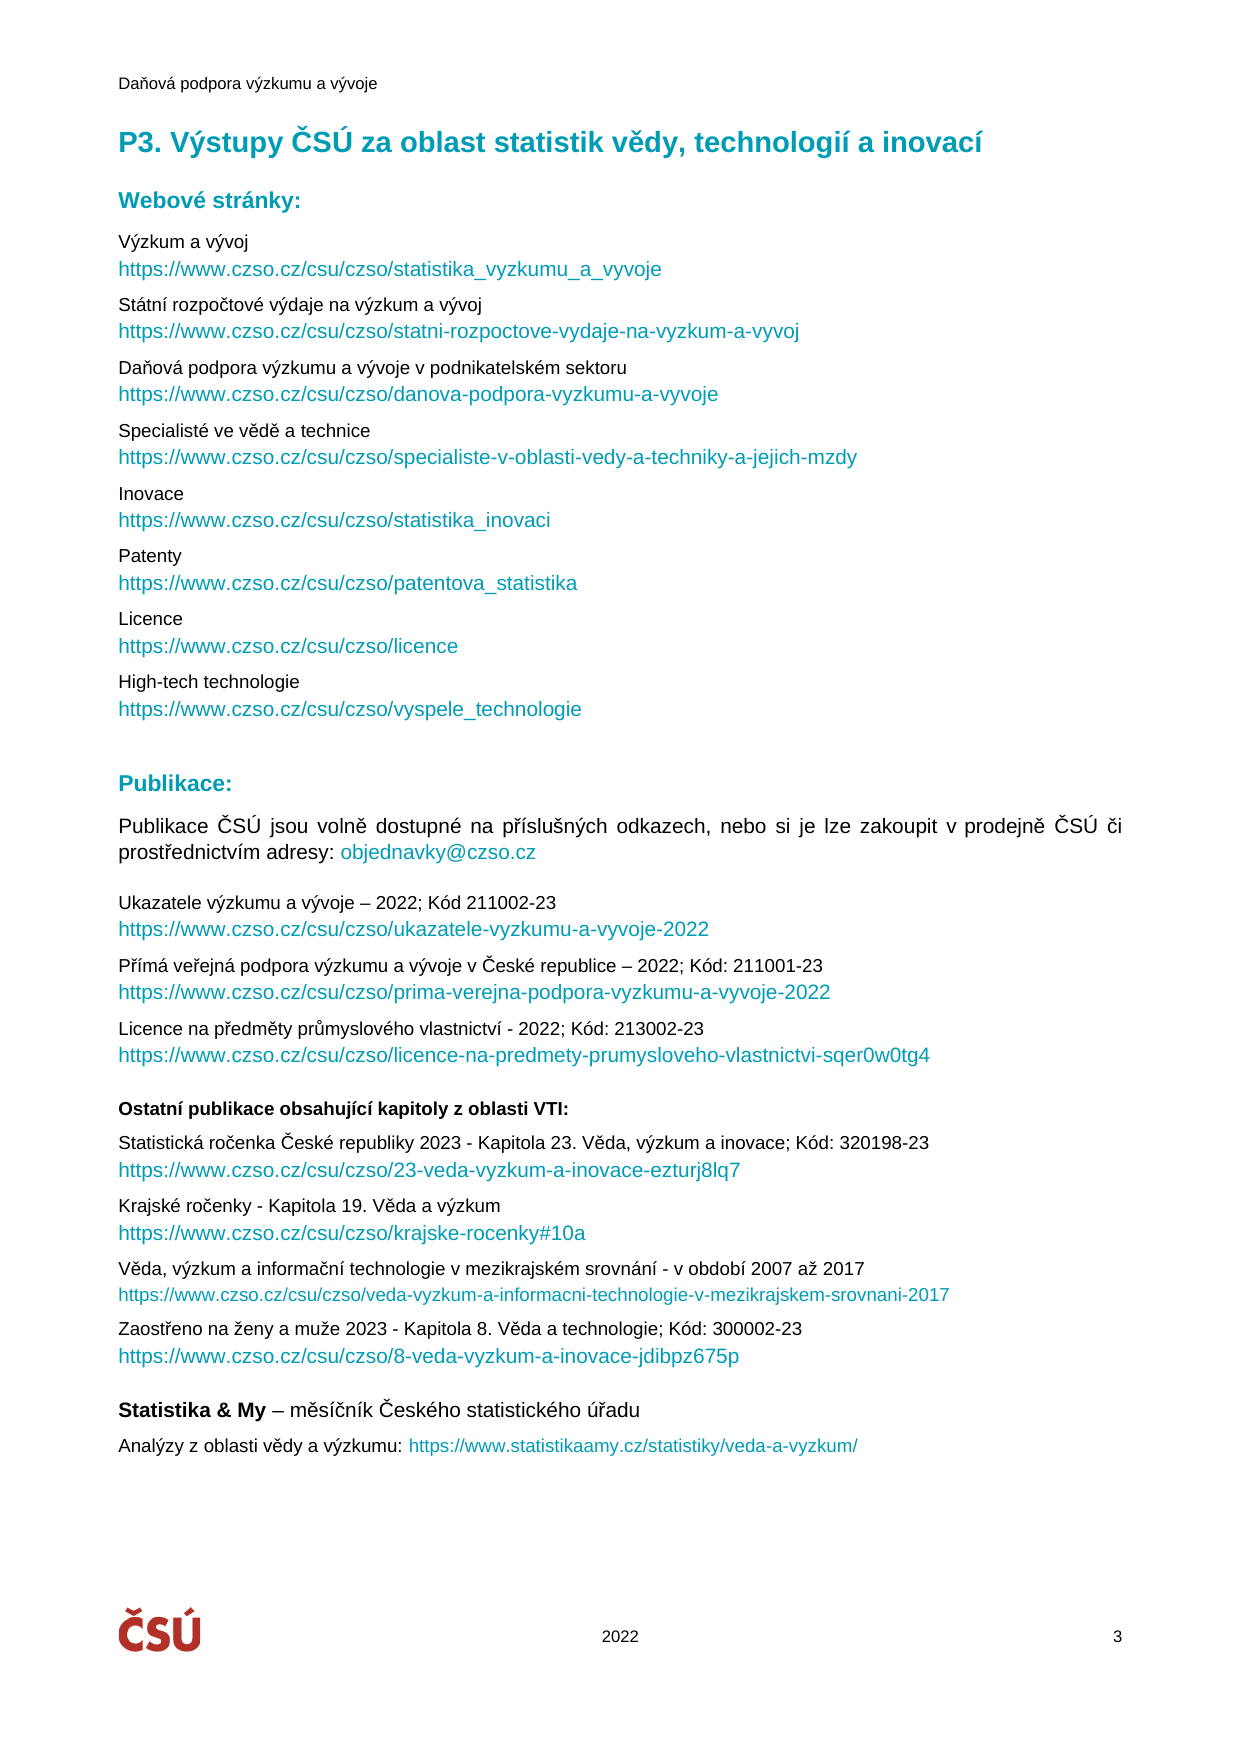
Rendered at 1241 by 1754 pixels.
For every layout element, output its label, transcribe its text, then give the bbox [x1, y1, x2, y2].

text https://www.czso.cz/csu/czso/specialiste-v-oblasti-vedy-a-techniky-a-jejich-mzdy [118, 445, 1122, 469]
picture [118, 1607, 200, 1652]
text High-tech technologie [118, 671, 1122, 693]
text Statistika & My – měsíčník Českého statistického úřadu [118, 1398, 1122, 1422]
subtitle P3. Výstupy ČSÚ za oblast statistik vědy, technologií a inovací [118, 126, 1122, 159]
text https://www.czso.cz/csu/czso/danova-podpora-vyzkumu-a-vyvoje [118, 382, 1122, 406]
text Ostatní publikace obsahující kapitoly z oblasti VTI: [118, 1098, 1122, 1119]
text Webové stránky: [118, 187, 1122, 213]
text Patenty [118, 545, 1122, 567]
text Publikace: [118, 770, 1122, 796]
text Licence na předměty průmyslového vlastnictví - 2022; Kód: 213002-23 [118, 1017, 1122, 1039]
text Specialisté ve vědě a technice [118, 419, 1122, 441]
text Věda, výzkum a informační technologie v mezikrajském srovnání - v období 2007 až 2017 [118, 1258, 1122, 1279]
text https://www.czso.cz/csu/czso/licence-na-predmety-prumysloveho-vlastnictvi-sqer0w0tg4 [118, 1043, 1122, 1067]
text https://www.czso.cz/csu/czso/statni-rozpoctove-vydaje-na-vyzkum-a-vyvoj [118, 319, 1122, 343]
text Analýzy z oblasti vědy a výzkumu: https://www.statistikaamy.cz/statistiky/veda-a-vyzkum/ [118, 1435, 1122, 1457]
text Daňová podpora výzkumu a vývoje v podnikatelském sektoru [118, 356, 1122, 378]
text Licence [118, 608, 1122, 630]
text Státní rozpočtové výdaje na výzkum a vývoj [118, 293, 1122, 315]
text https://www.czso.cz/csu/czso/statistika_inovaci [118, 508, 1122, 532]
text Statistická ročenka České republiky 2023 - Kapitola 23. Věda, výzkum a inovace; Kód: 320198-23 [118, 1132, 1122, 1153]
text https://www.czso.cz/csu/czso/ukazatele-vyzkumu-a-vyvoje-2022 [118, 917, 1122, 941]
text https://www.czso.cz/csu/czso/prima-verejna-podpora-vyzkumu-a-vyvoje-2022 [118, 980, 1122, 1004]
text Ukazatele výzkumu a vývoje – 2022; Kód 211002-23 [118, 891, 1122, 913]
text https://www.czso.cz/csu/czso/statistika_vyzkumu_a_vyvoje [118, 256, 1122, 280]
text https://www.czso.cz/csu/czso/veda-vyzkum-a-informacni-technologie-v-mezikrajskem-srovnani-2017 [118, 1283, 1122, 1305]
text Inovace [118, 482, 1122, 504]
text https://www.czso.cz/csu/czso/licence [118, 634, 1122, 658]
text https://www.czso.cz/csu/czso/8-veda-vyzkum-a-inovace-jdibpz675p [118, 1343, 1122, 1367]
text https://www.czso.cz/csu/czso/23-veda-vyzkum-a-inovace-ezturj8lq7 [118, 1158, 1122, 1182]
text Zaostřeno na ženy a muže 2023 - Kapitola 8. Věda a technologie; Kód: 300002-23 [118, 1318, 1122, 1339]
text https://www.czso.cz/csu/czso/patentova_statistika [118, 571, 1122, 595]
text https://www.czso.cz/csu/czso/krajske-rocenky#10a [118, 1221, 1122, 1244]
text https://www.czso.cz/csu/czso/vyspele_technologie [118, 697, 1122, 721]
text Publikace ČSÚ jsou volně dostupné na příslušných odkazech, nebo si je lze zakoupit v prodejně ČSÚ či prostřednictvím adresy: objednavky@czso.cz [118, 814, 1122, 864]
text Přímá veřejná podpora výzkumu a vývoje v České republice – 2022; Kód: 211001-23 [118, 954, 1122, 976]
text Krajské ročenky - Kapitola 19. Věda a výzkum [118, 1195, 1122, 1216]
text Výzkum a vývoj [118, 231, 1122, 252]
